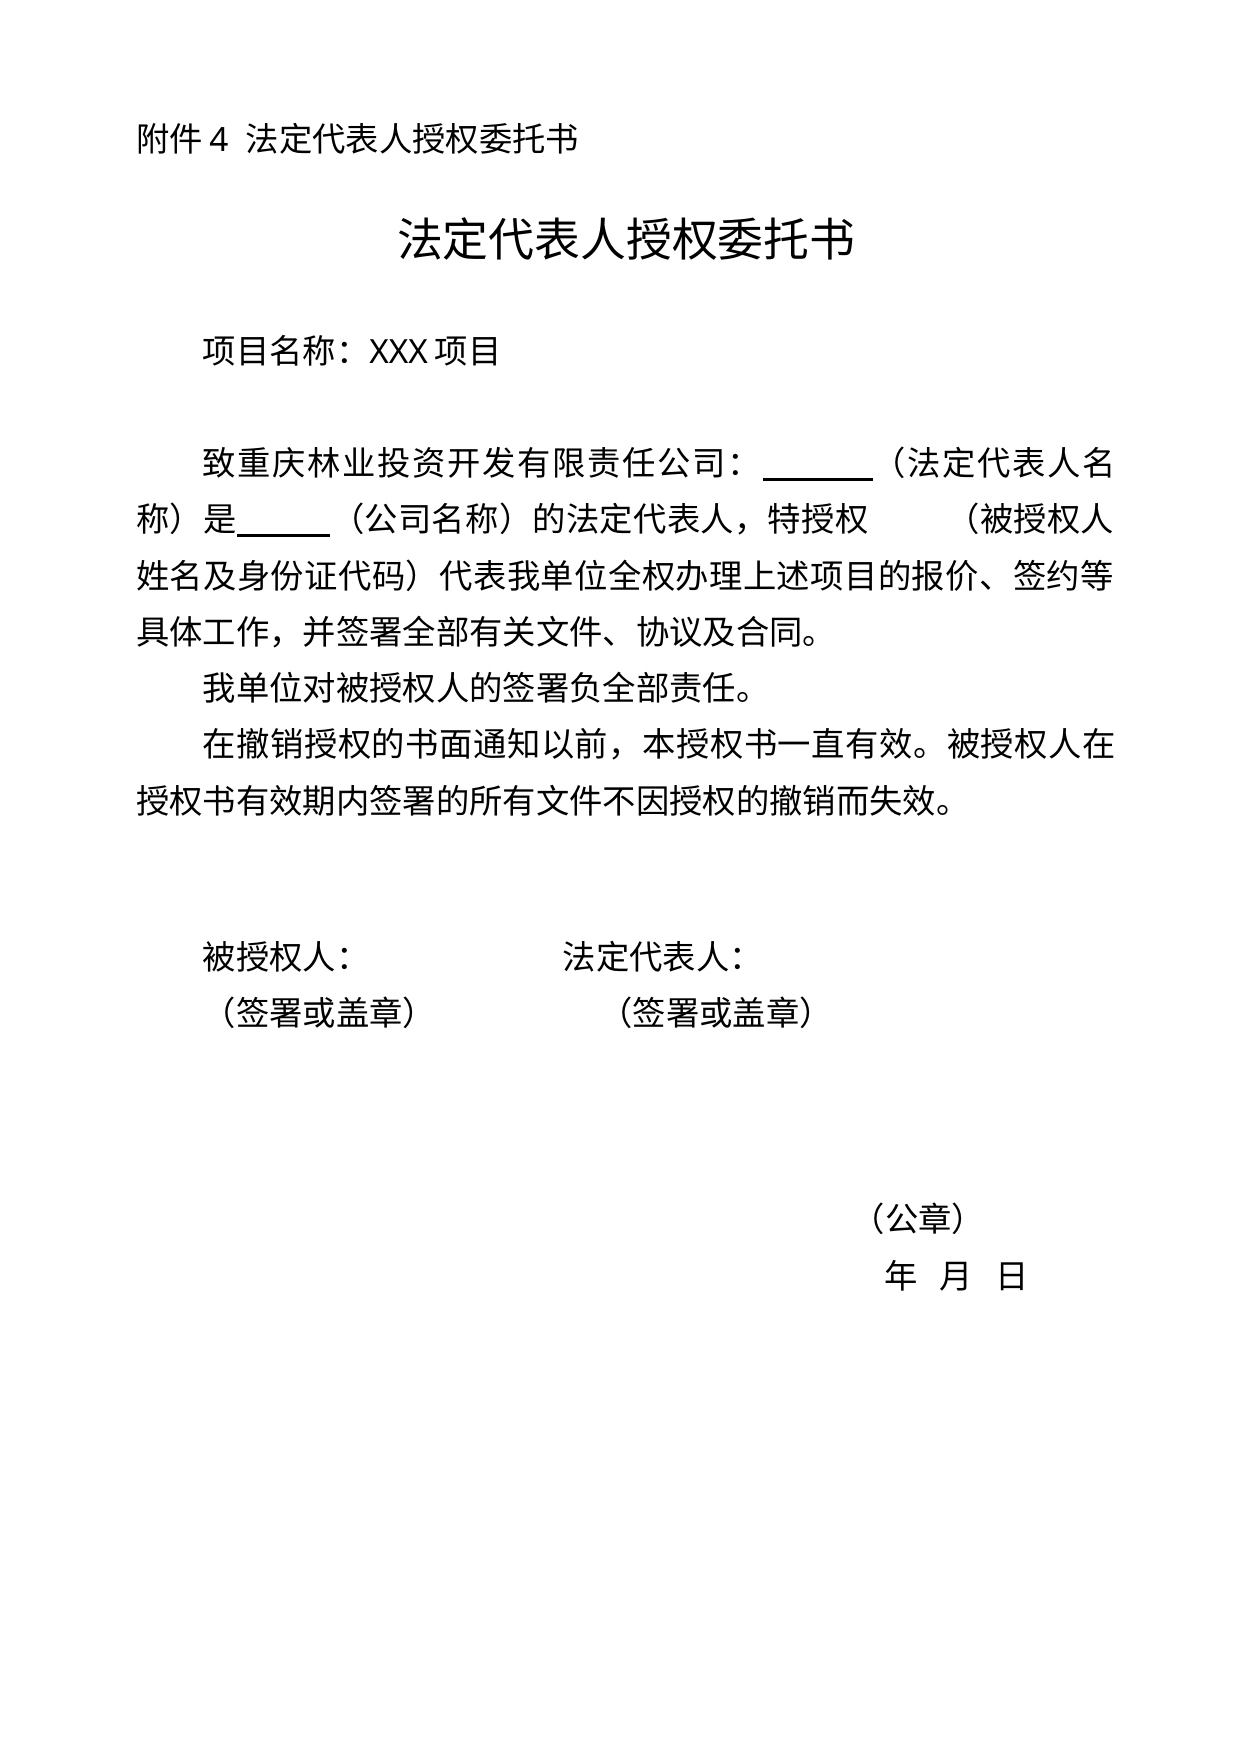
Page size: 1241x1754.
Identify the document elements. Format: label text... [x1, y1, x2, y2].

text （公章） [136, 1187, 985, 1243]
text 我单位对被授权人的签署负全部责任。 [136, 656, 1116, 712]
text 在撤销授权的书面通知以前，本授权书一直有效。被授权人在授权书有效期内签署的所有文件不因授权的撤销而失效。 [136, 712, 1116, 824]
text 附件4 法定代表人授权委托书 [136, 118, 1116, 160]
text 致重庆林业投资开发有限责任公司： （法定代表人名称）是 （公司名称）的法定代表人，特授权 （被授权人姓名及身份证代码）代表我单位全权办理上述项目的报价、签约等具体工作，并签署全部有关文件、协议及合同。 [136, 431, 1116, 656]
text 项目名称：XXX项目 [136, 318, 1116, 374]
text 年 月 日 [136, 1243, 1029, 1299]
text 法定代表人授权委托书 [136, 210, 1116, 268]
text （签署或盖章） （签署或盖章） [136, 981, 1116, 1037]
text 被授权人： 法定代表人： [136, 924, 1116, 981]
